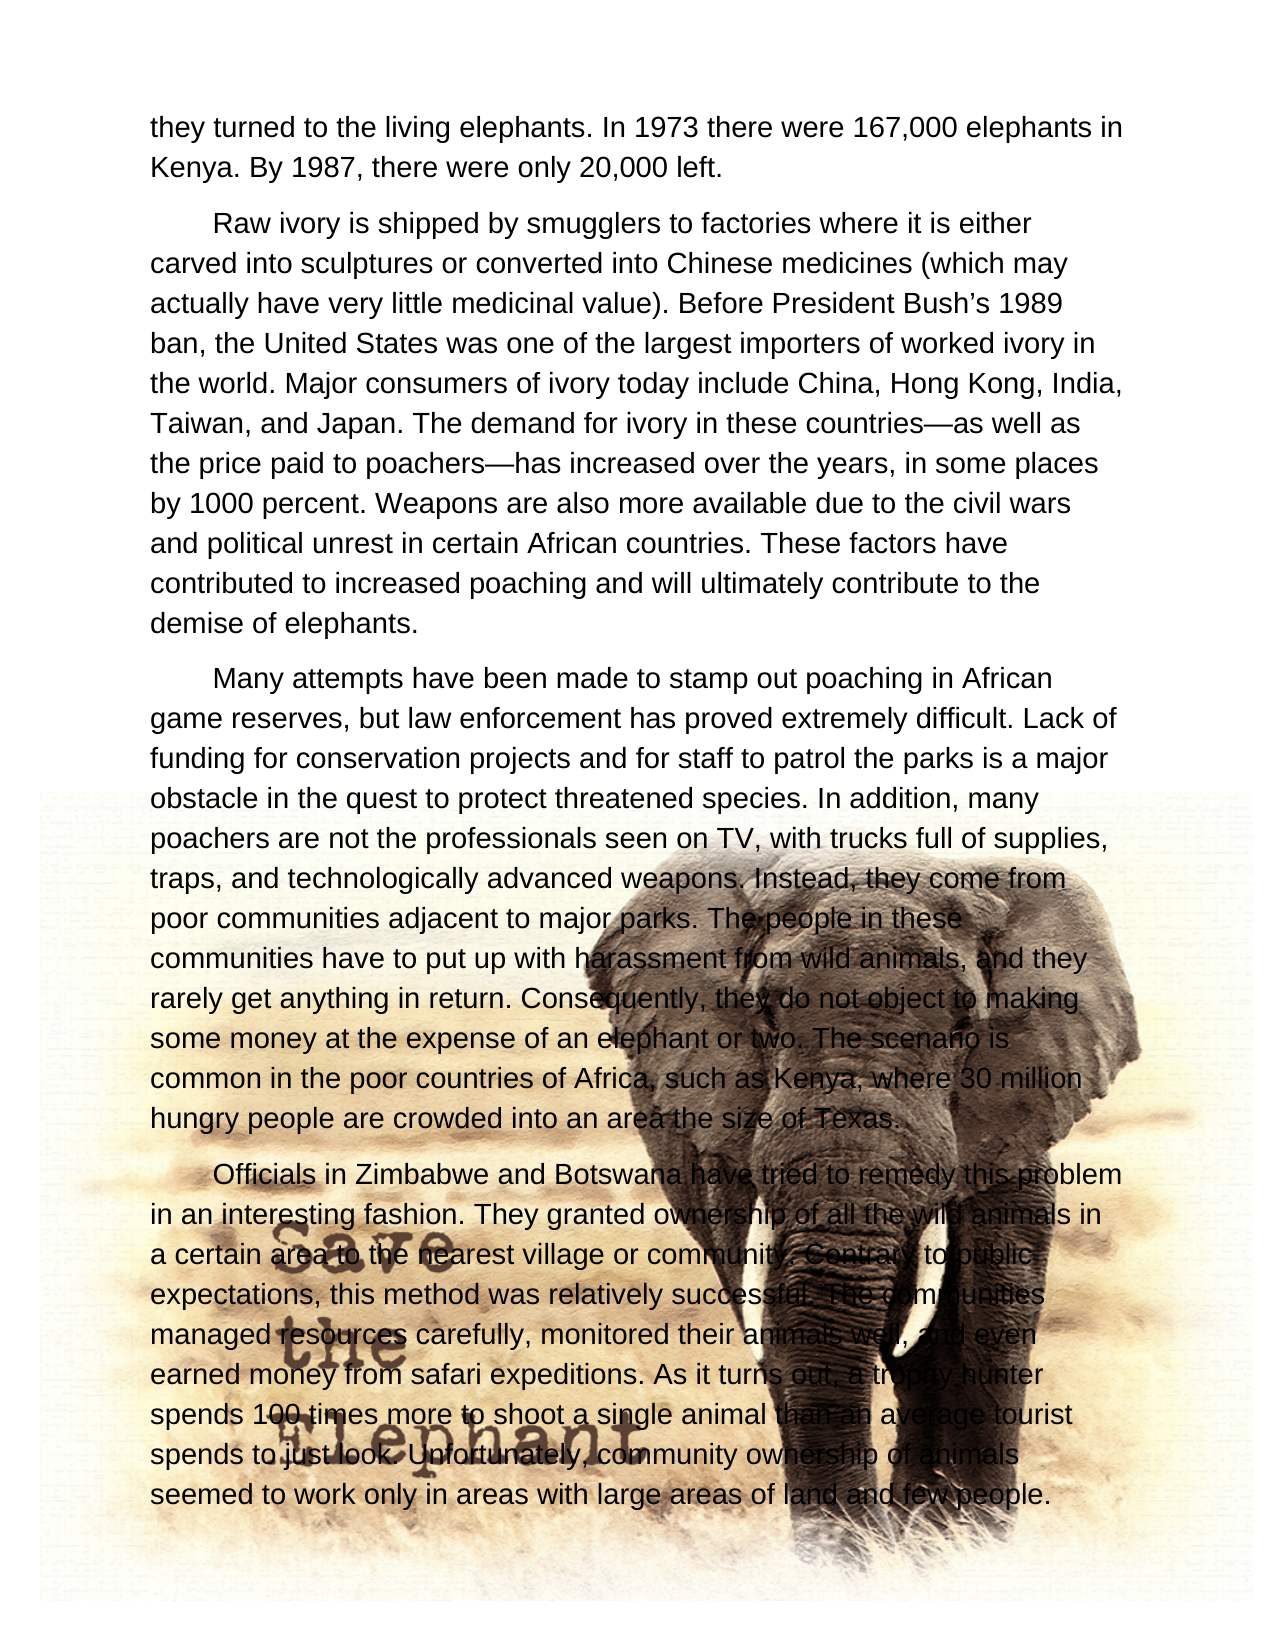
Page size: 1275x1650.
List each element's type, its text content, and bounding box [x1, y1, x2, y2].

picture [40, 792, 1253, 1601]
text Officials in Zimbabwe and Botswana have tried to remedy this problem in an interesting fashion. They granted ownership of all the wild animals in a certain area to the nearest village or community. Contrary to public expectations, this method was relatively successful. The communities managed resources carefully, monitored their animals well, and even earned money from safari expeditions. As it turns out, a trophy hunter spends 100 times more to shoot a single animal than an average tourist spends to just look. Unfortunately, community ownership of animals seemed to work only in areas with large areas of land and few people. [150, 1151, 1125, 1511]
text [150, 104, 1125, 184]
text Raw ivory is shipped by smugglers to factories where it is either carved into sculptures or converted into Chinese medicines (which may actually have very little medicinal value). Before President Bush’s 1989 ban, the United States was one of the largest importers of worked ivory in the world. Major consumers of ivory today include China, Hong Kong, India, Taiwan, and Japan. The demand for ivory in these countries—as well as the price paid to poachers—has increased over the years, in some places by 1000 percent. Weapons are also more available due to the civil wars and political unrest in certain African countries. These factors have contributed to increased poaching and will ultimately contribute to the demise of elephants. [150, 199, 1125, 639]
text Many attempts have been made to stamp out poaching in African game reserves, but law enforcement has proved extremely difficult. Lack of funding for conservation projects and for staff to patrol the parks is a major obstacle in the quest to protect threatened species. In addition, many poachers are not the professionals seen on TV, with trucks full of supplies, traps, and technologically advanced weapons. Instead, they come from poor communities adjacent to major parks. The people in these communities have to put up with harassment from wild animals, and they rarely get anything in return. Consequently, they do not object to making some money at the expense of an elephant or two. The scenario is common in the poor countries of Africa, such as Kenya, where 30 million hungry people are crowded into an area the size of Texas. [150, 655, 1125, 1135]
